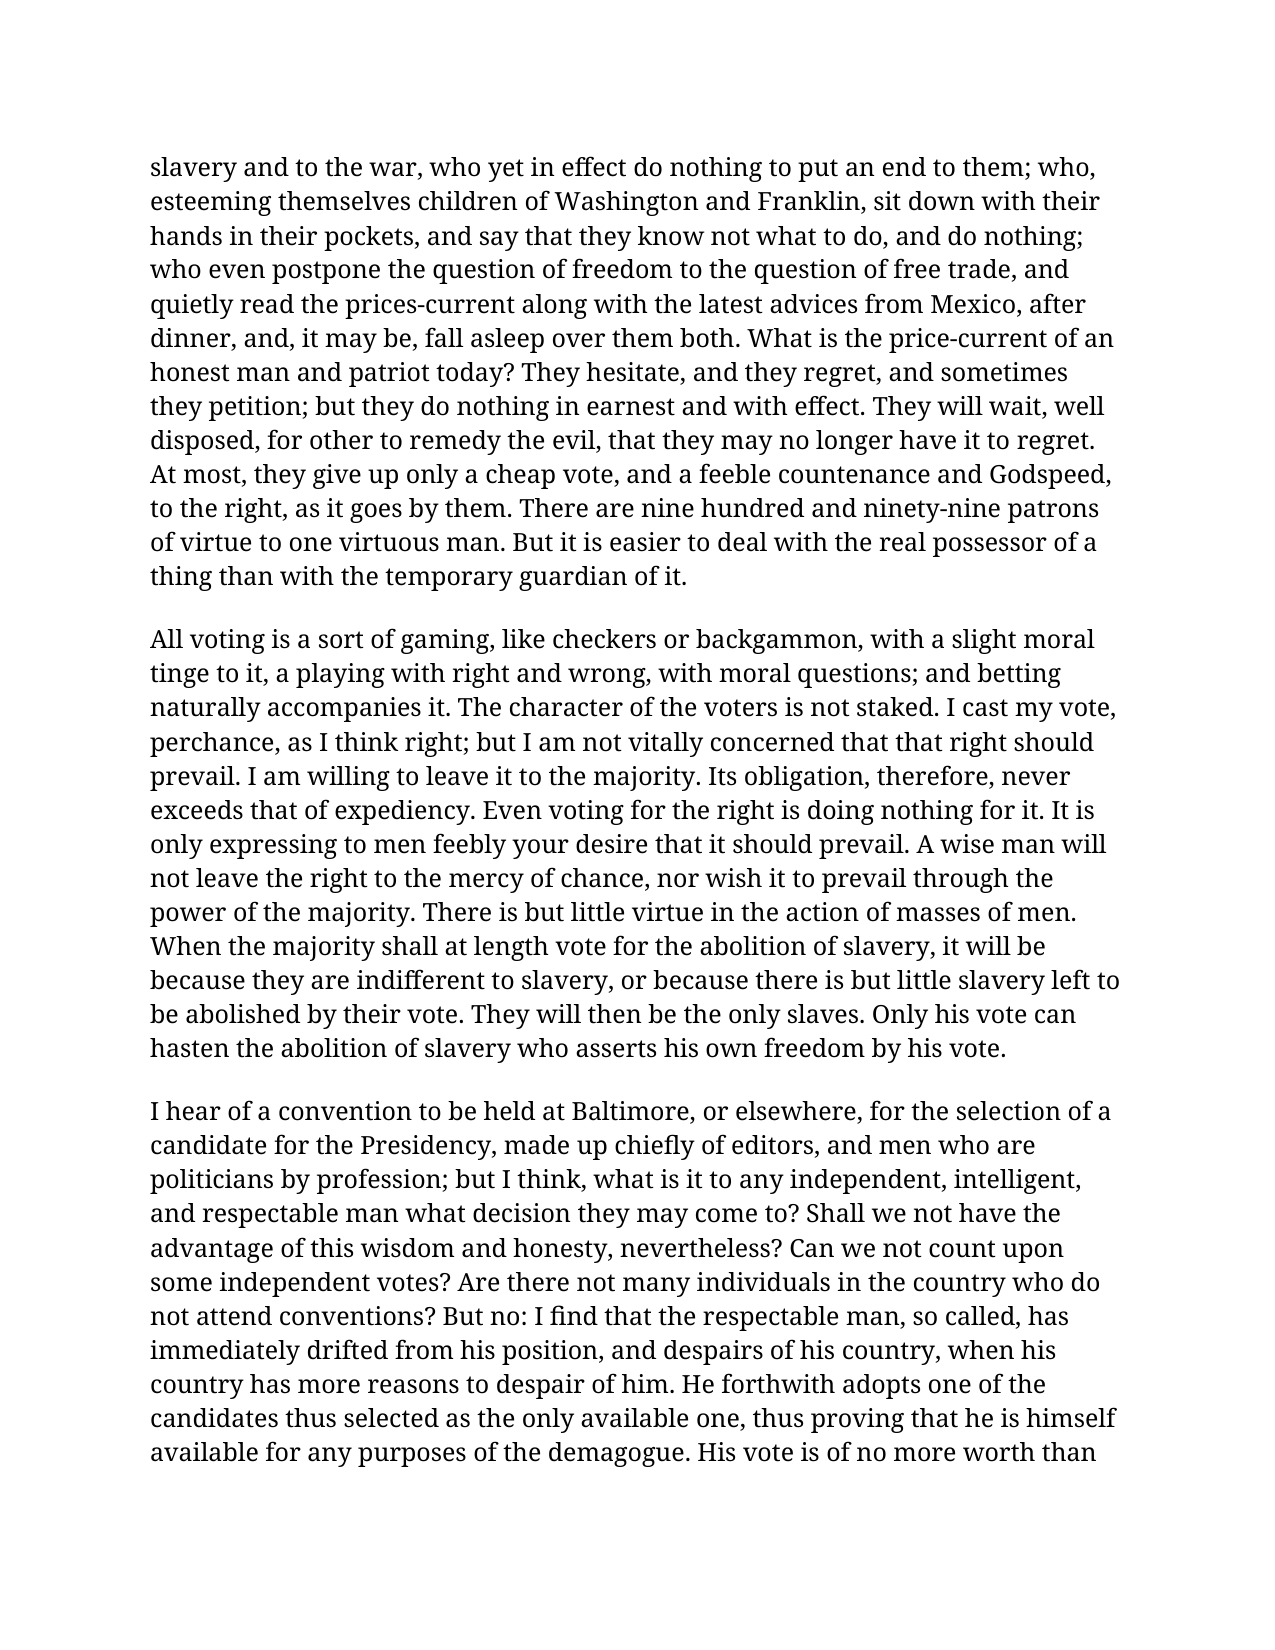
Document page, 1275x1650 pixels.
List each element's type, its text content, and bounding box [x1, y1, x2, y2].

text All voting is a sort of gaming, like checkers or backgammon, with a slight moral tinge to it, a playing with right and wrong, with moral questions; and betting naturally accompanies it. The character of the voters is not staked. I cast my vote, perchance, as I think right; but I am not vitally concerned that that right should prevail. I am willing to leave it to the majority. Its obligation, therefore, never exceeds that of expediency. Even voting for the right is doing nothing for it. It is only expressing to men feebly your desire that it should prevail. A wise man will not leave the right to the mercy of chance, nor wish it to prevail through the power of the majority. There is but little virtue in the action of masses of men. When the majority shall at length vote for the abolition of slavery, it will be because they are indifferent to slavery, or because there is but little slavery left to be abolished by their vote. They will then be the only slaves. Only his vote can hasten the abolition of slavery who asserts his own freedom by his vote. [150, 622, 1125, 1065]
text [150, 1094, 1125, 1469]
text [150, 150, 1125, 593]
